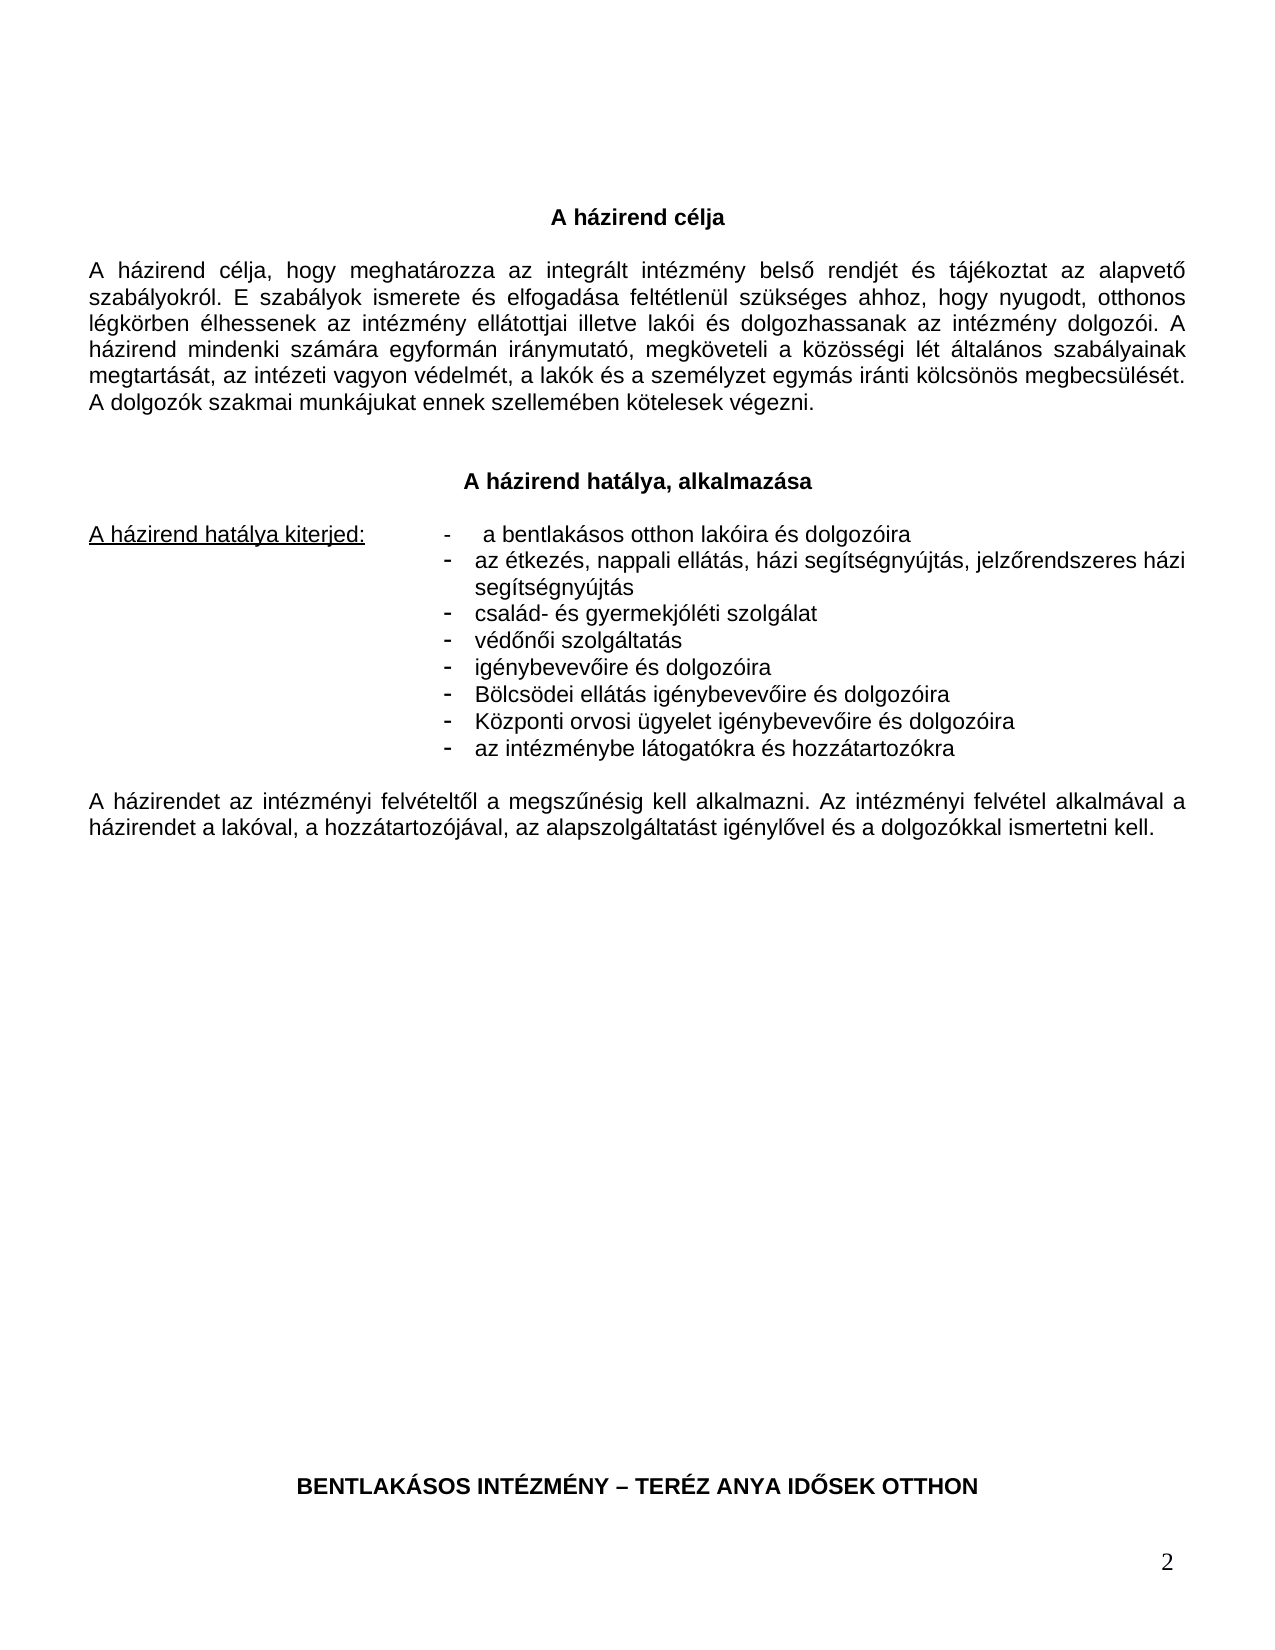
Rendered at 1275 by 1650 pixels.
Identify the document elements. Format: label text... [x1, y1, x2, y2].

text A házirend célja, hogy meghatározza az integrált intézmény belső rendjét és tájékoztat az alapvető szabályokról. E szabályok ismerete és elfogadása feltétlenül szükséges ahhoz, hogy nyugodt, otthonos légkörben élhessenek az intézmény ellátottjai illetve lakói és dolgozhassanak az intézmény dolgozói. A házirend mindenki számára egyformán iránymutató, megköveteli a közösségi lét általános szabályainak megtartását, az intézeti vagyon védelmét, a lakók és a személyzet egymás iránti kölcsönös megbecsülését. A dolgozók szakmai munkájukat ennek szellemében kötelesek végezni. [89, 257, 1186, 415]
text A házirendet az intézményi felvételtől a megszűnésig kell alkalmazni. Az intézményi felvétel alkalmával a házirendet a lakóval, a hozzátartozójával, az alapszolgáltatást igénylővel és a dolgozókkal ismertetni kell. [89, 788, 1186, 841]
text A házirend hatálya kiterjed: - a bentlakásos otthon lakóira és dolgozóira [89, 521, 1186, 547]
text A házirend hatálya, alkalmazása [89, 468, 1186, 494]
list igénybevevőire és dolgozóira [443, 654, 1186, 681]
list védőnői szolgáltatás [443, 627, 1186, 654]
list Központi orvosi ügyelet igénybevevőire és dolgozóira [443, 708, 1186, 734]
list az intézménybe látogatókra és hozzátartozókra [443, 734, 1186, 761]
text BENTLAKÁSOS INTÉZMÉNY – TERÉZ ANYA IDŐSEK OTTHON [89, 1473, 1186, 1499]
list Bölcsödei ellátás igénybevevőire és dolgozóira [443, 681, 1186, 708]
text A házirend célja [89, 204, 1186, 231]
list az étkezés, nappali ellátás, házi segítségnyújtás, jelzőrendszeres házi segítségnyújtás [443, 547, 1186, 600]
list család- és gyermekjóléti szolgálat [443, 600, 1186, 627]
